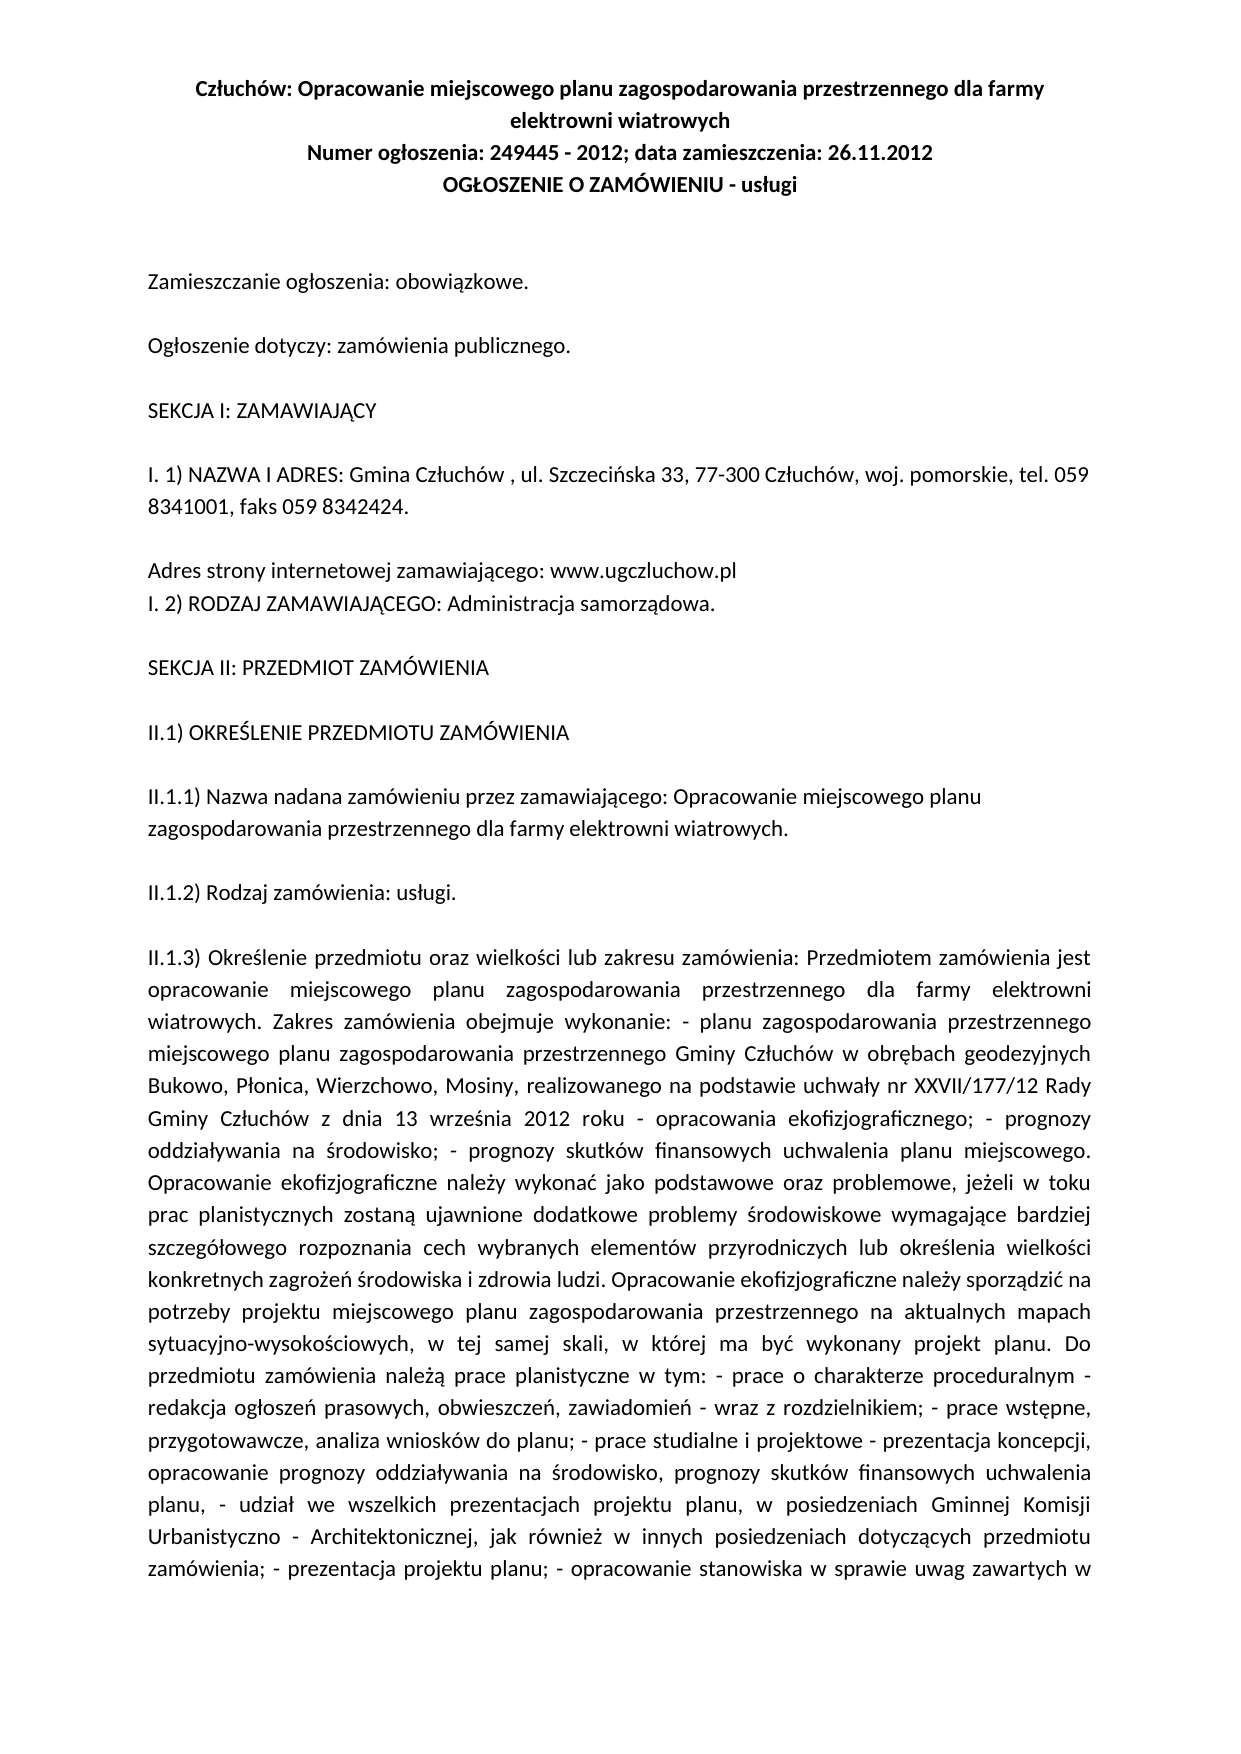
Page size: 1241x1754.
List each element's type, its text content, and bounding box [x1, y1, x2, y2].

text Ogłoszenie dotyczy: zamówienia publicznego. [148, 331, 1093, 359]
text Człuchów: Opracowanie miejscowego planu zagospodarowania przestrzennego dla farmy elektrowni wiatrowych [148, 74, 1093, 134]
text II.1.1) Nazwa nadana zamówieniu przez zamawiającego: Opracowanie miejscowego planu zagospodarowania przestrzennego dla farmy elektrowni wiatrowych. [148, 782, 1093, 842]
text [148, 943, 1093, 1582]
text Numer ogłoszenia: 249445 - 2012; data zamieszczenia: 26.11.2012 [148, 138, 1093, 166]
text Zamieszczanie ogłoszenia: obowiązkowe. [148, 267, 1093, 295]
text SEKCJA II: PRZEDMIOT ZAMÓWIENIA [148, 653, 1093, 681]
text I. 1) NAZWA I ADRES: Gmina Człuchów , ul. Szczecińska 33, 77-300 Człuchów, woj. pomorskie, tel. 059 8341001, faks 059 8342424. [148, 460, 1093, 520]
text II.1.2) Rodzaj zamówienia: usługi. [148, 878, 1093, 907]
text OGŁOSZENIE O ZAMÓWIENIU - usługi [148, 170, 1093, 198]
text Adres strony internetowej zamawiającego: www.ugczluchow.pl [148, 557, 1093, 585]
text SEKCJA I: ZAMAWIAJĄCY [148, 396, 1093, 424]
text II.1) OKREŚLENIE PRZEDMIOTU ZAMÓWIENIA [148, 718, 1093, 746]
text I. 2) RODZAJ ZAMAWIAJĄCEGO: Administracja samorządowa. [148, 589, 1093, 617]
